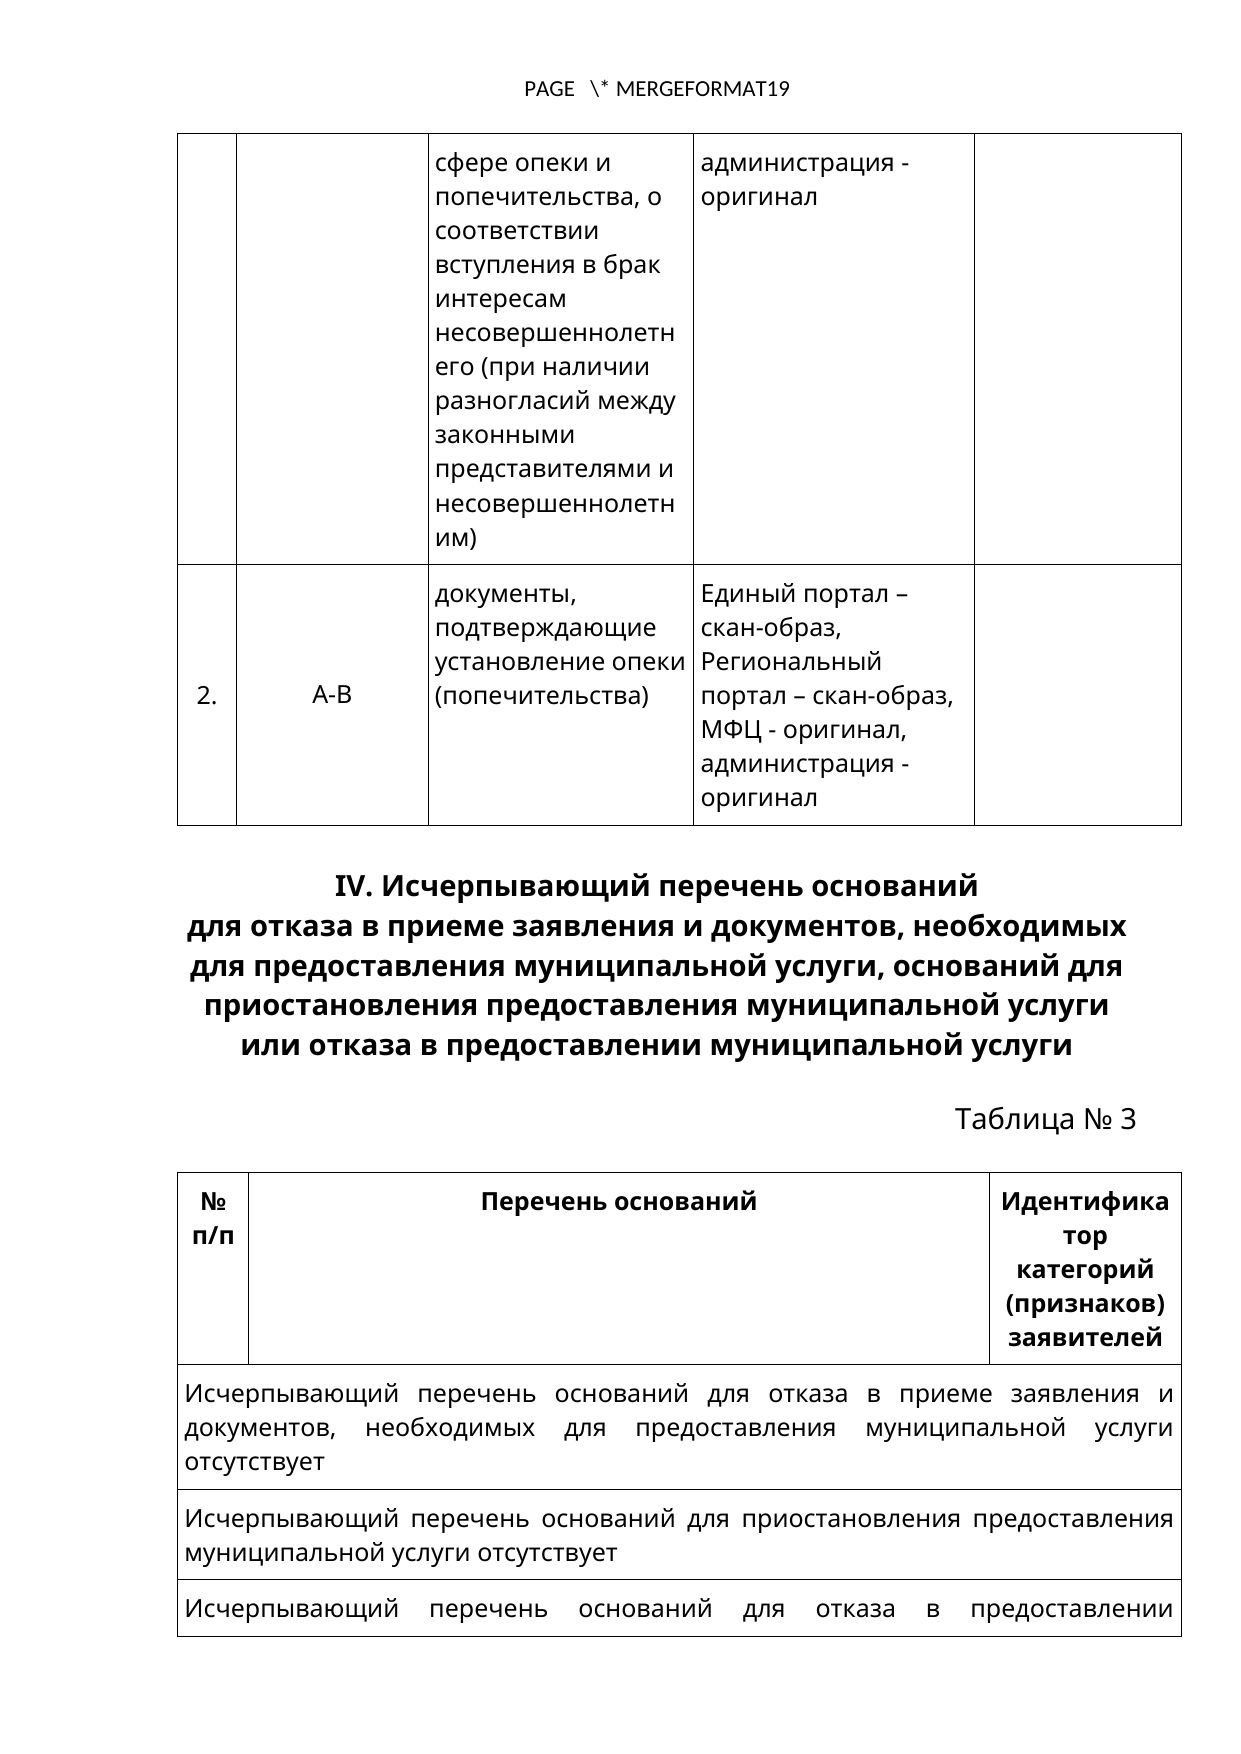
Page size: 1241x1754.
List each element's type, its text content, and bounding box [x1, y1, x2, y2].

table_header № п/п [178, 1173, 248, 1364]
table_cell Исчерпывающий перечень оснований для приостановления предоставления муниципальной услуги отсутствует [178, 1490, 1181, 1579]
table_cell [975, 134, 1181, 564]
text для отказа в приеме заявления и документов, необходимых [177, 905, 1137, 945]
text Таблица № 3 [177, 1098, 1137, 1138]
table_header Идентификатор категорий (признаков) заявителей [990, 1173, 1181, 1364]
table_cell документы, подтверждающие установление опеки (попечительства) [429, 565, 693, 825]
table_cell [975, 565, 1181, 825]
table_cell Б [237, 134, 428, 564]
text для предоставления муниципальной услуги, оснований для приостановления предоставления муниципальной услуги или отказа в предоставлении муниципальной услуги [177, 945, 1137, 1064]
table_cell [178, 1580, 1181, 1636]
table_cell Исчерпывающий перечень оснований для отказа в приеме заявления и документов, необходимых для предоставления муниципальной услуги отсутствует [178, 1365, 1181, 1489]
text IV. Исчерпывающий перечень оснований [177, 865, 1137, 905]
table_cell А-В [237, 565, 428, 825]
table_cell 2. [178, 565, 236, 825]
table_header Перечень оснований [249, 1173, 989, 1364]
table_cell Единый портал – скан-образ, Региональный портал – скан-образ, МФЦ - оригинал, администрация - оригинал [694, 565, 974, 825]
table_cell 1. [178, 134, 236, 564]
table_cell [694, 134, 974, 564]
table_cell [429, 134, 693, 564]
